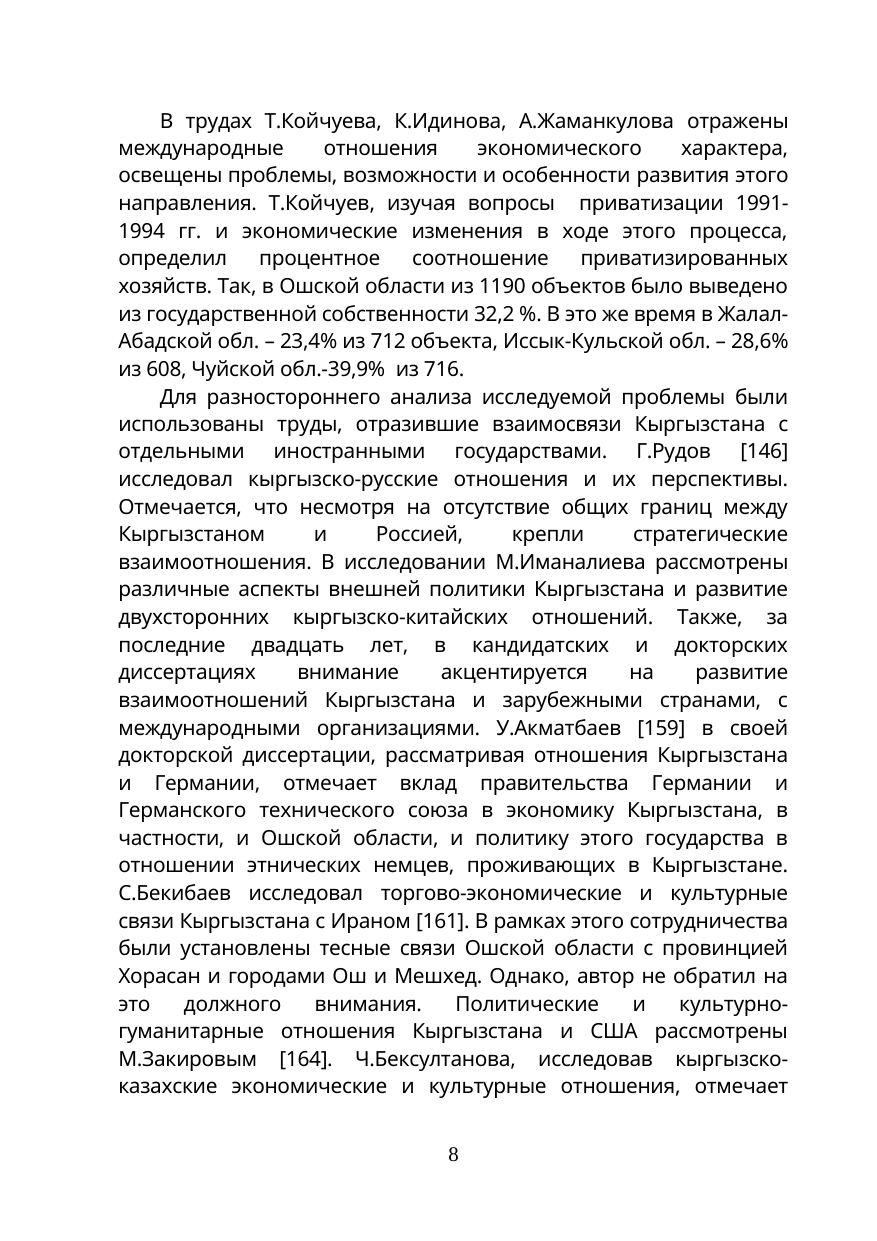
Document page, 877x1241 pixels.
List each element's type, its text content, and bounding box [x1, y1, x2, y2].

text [118, 382, 788, 1100]
text В трудах Т.Койчуева, К.Идинова, А.Жаманкулова отражены международные отношения экономического характера, освещены проблемы, возможности и особенности развития этого направления. Т.Койчуев, изучая вопросы приватизации 1991-1994 гг. и экономические изменения в ходе этого процесса, определил процентное соотношение приватизированных хозяйств. Так, в Ошской области из 1190 объектов было выведено из государственной собственности 32,2 %. В это же время в Жалал-Абадской обл. – 23,4% из 712 объекта, Иссык-Кульской обл. – 28,6% из 608, Чуйской обл.-39,9% из 716. [118, 106, 788, 382]
